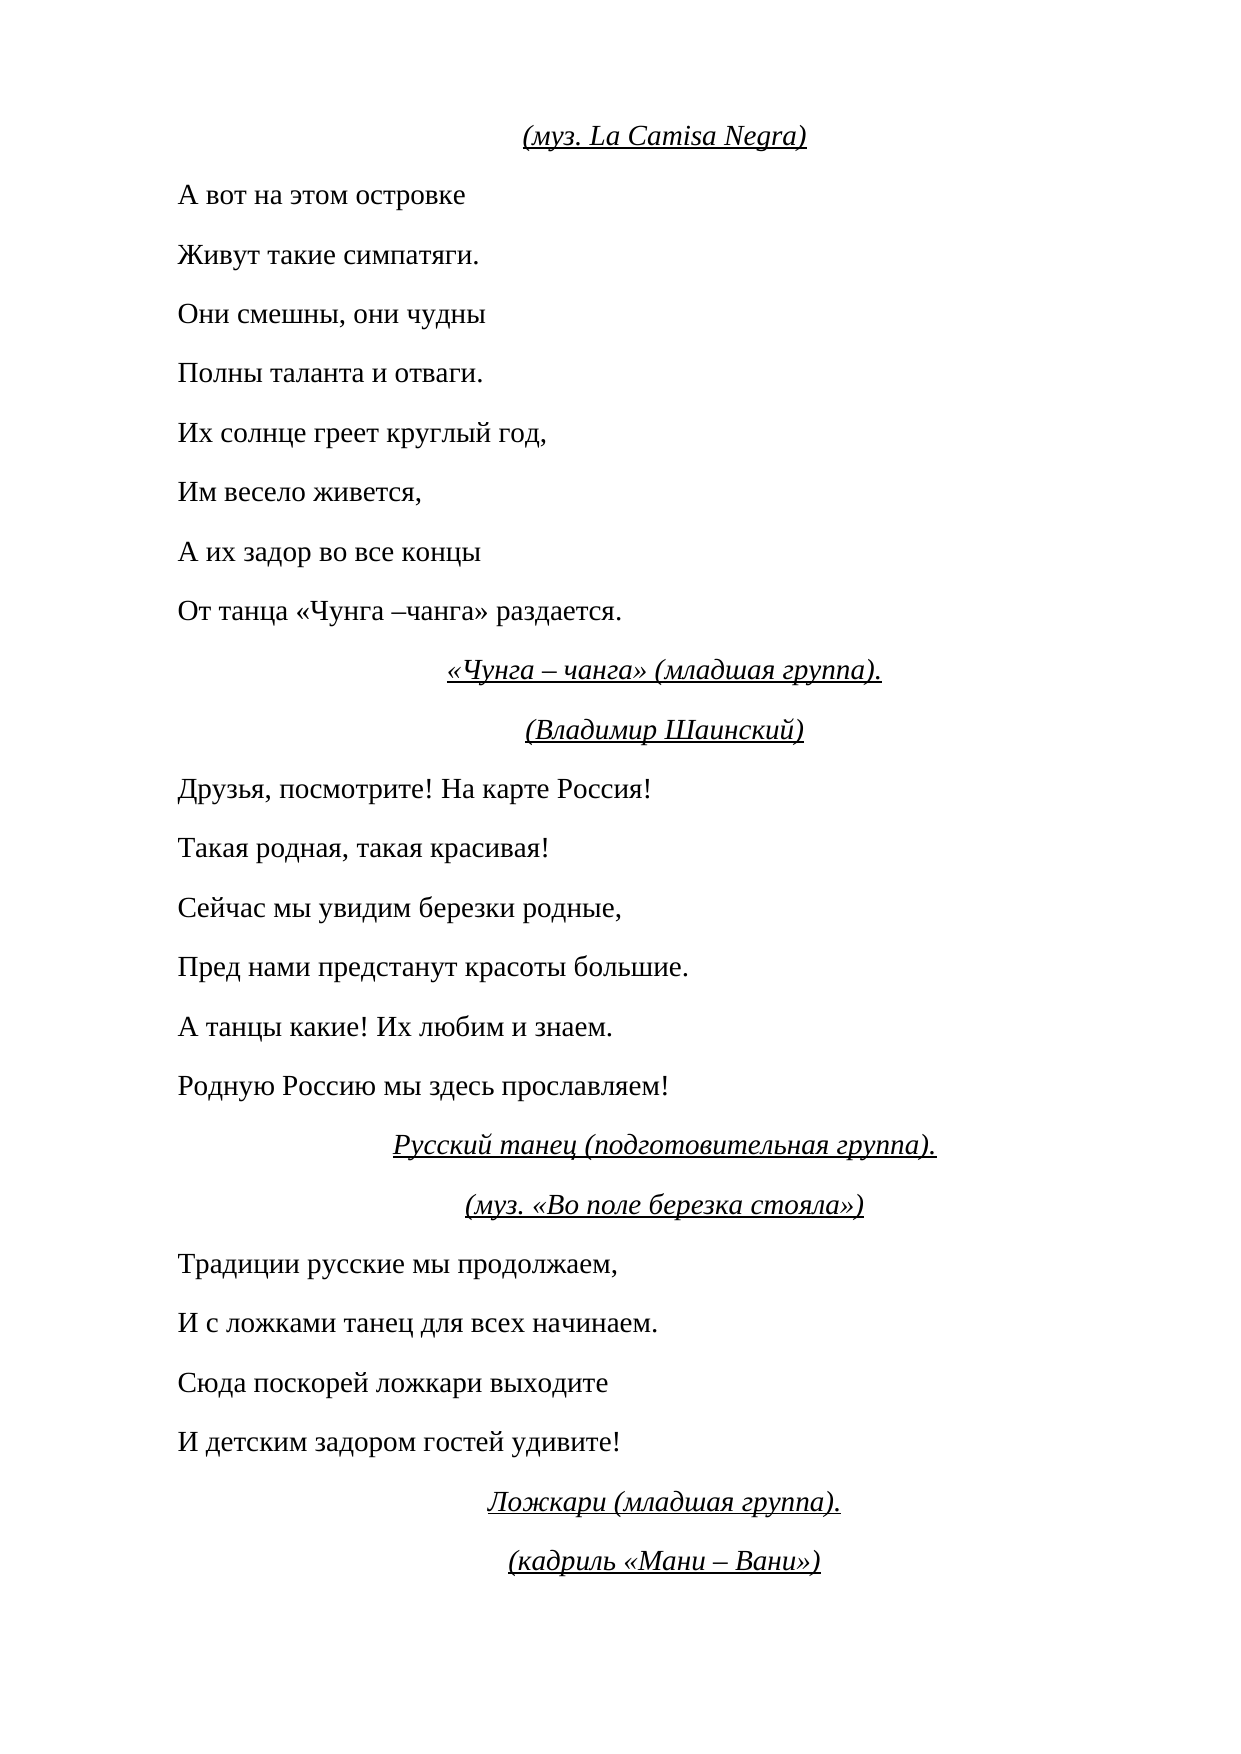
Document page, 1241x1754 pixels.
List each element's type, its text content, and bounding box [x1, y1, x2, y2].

text (кадриль «Мани – Вани») [177, 1543, 1152, 1577]
text А их задор во все концы [177, 534, 1152, 567]
text Им весело живется, [177, 474, 1152, 508]
text (Владимир Шаинский) [177, 712, 1152, 745]
text Друзья, посмотрите! На карте Россия! [177, 771, 1152, 805]
text Их солнце греет круглый год, [177, 415, 1152, 448]
text От танца «Чунга –чанга» раздается. [177, 593, 1152, 627]
text Пред нами предстанут красоты большие. [177, 949, 1152, 983]
text Русский танец (подготовительная группа). [177, 1127, 1152, 1161]
text Полны таланта и отваги. [177, 356, 1152, 389]
text А танцы какие! Их любим и знаем. [177, 1009, 1152, 1042]
text Родную Россию мы здесь прославляем! [177, 1068, 1152, 1102]
text Традиции русские мы продолжаем, [177, 1246, 1152, 1280]
text Они смешны, они чудны [177, 296, 1152, 330]
text Сейчас мы увидим березки родные, [177, 890, 1152, 923]
text А вот на этом островке [177, 177, 1152, 211]
text Ложкари (младшая группа). [177, 1484, 1152, 1517]
text (муз. «Во поле березка стояла») [177, 1187, 1152, 1220]
text Такая родная, такая красивая! [177, 831, 1152, 864]
text Живут такие симпатяги. [177, 237, 1152, 270]
text И с ложками танец для всех начинаем. [177, 1306, 1152, 1339]
text «Чунга – чанга» (младшая группа). [177, 652, 1152, 686]
text (муз. La Camisa Negra) [177, 118, 1152, 152]
text Сюда поскорей ложкари выходите [177, 1365, 1152, 1398]
text И детским задором гостей удивите! [177, 1424, 1152, 1458]
